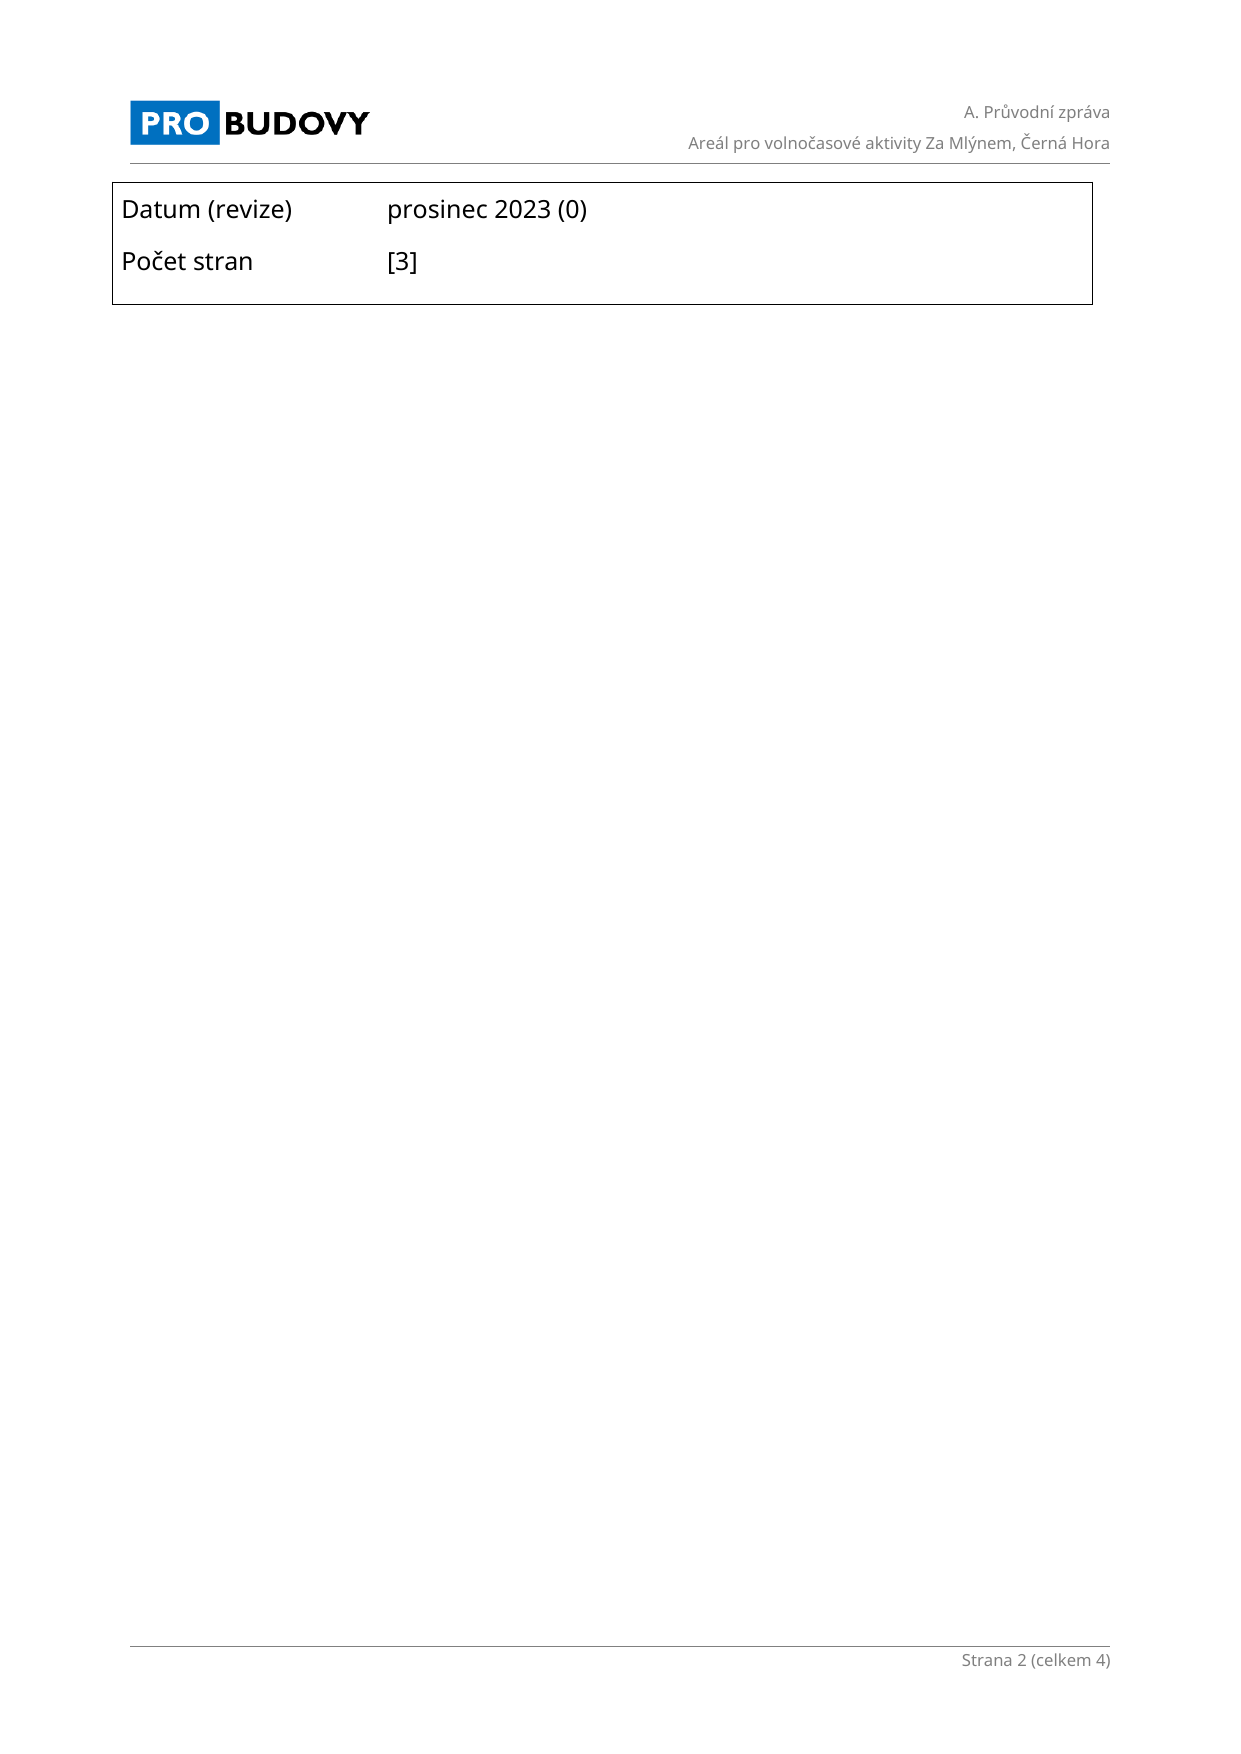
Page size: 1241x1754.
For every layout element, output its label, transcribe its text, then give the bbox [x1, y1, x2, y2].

picture [130, 100, 371, 145]
